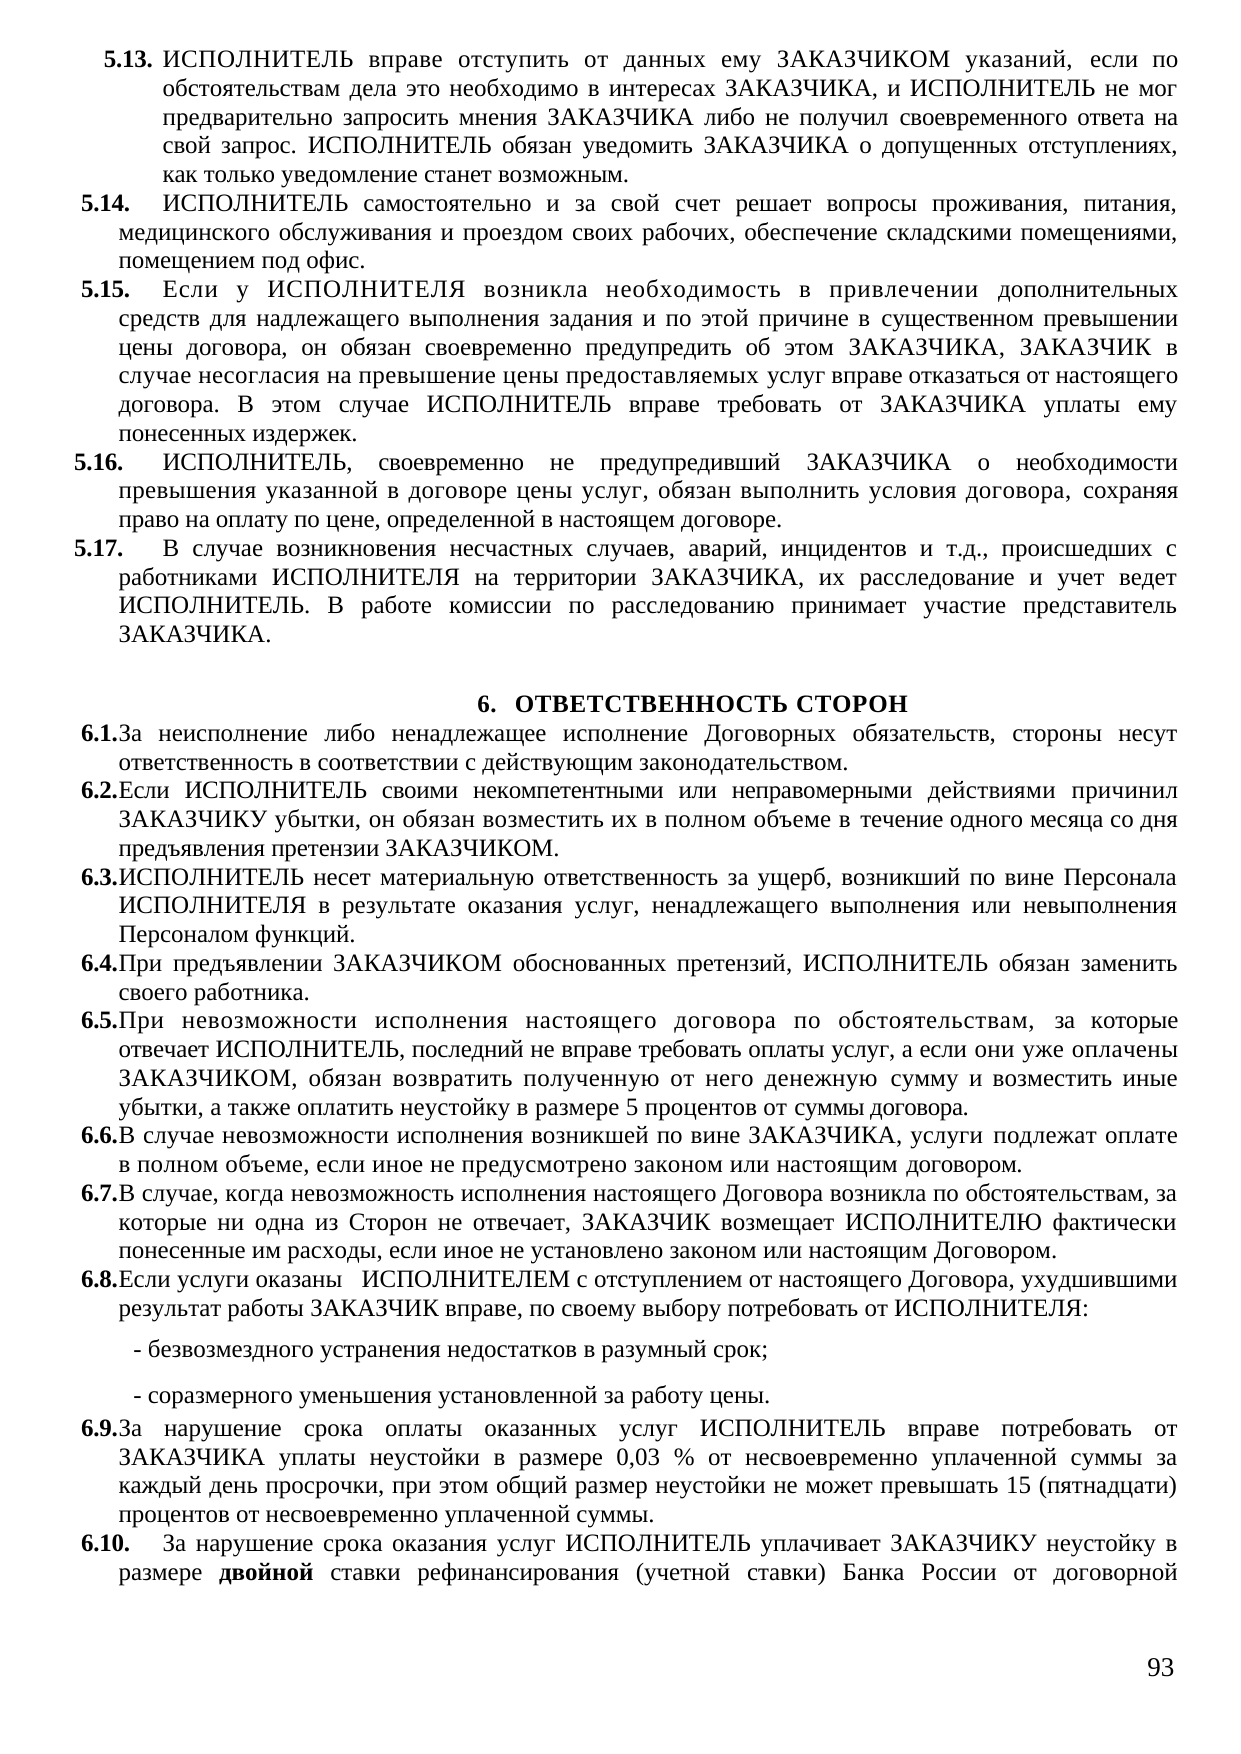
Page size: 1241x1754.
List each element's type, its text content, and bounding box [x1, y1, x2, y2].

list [81, 1528, 1178, 1585]
list ИСПОЛНИТЕЛЬ вправе отступить от данных ему ЗАКАЗЧИКОМ указаний, если по обстоятельствам дела это необходимо в интересах ЗАКАЗЧИКА, и ИСПОЛНИТЕЛЬ не мог предварительно запросить мнения ЗАКАЗЧИКА либо не получил своевременного ответа на свой запрос. ИСПОЛНИТЕЛЬ обязан уведомить ЗАКАЗЧИКА о допущенных отступлениях, как только уведомление станет возможным. [103, 44, 1178, 188]
list В случае невозможности исполнения возникшей по вине ЗАКАЗЧИКА, услуги подлежат оплате в полном объеме, если иное не предусмотрено законом или настоящим договором. [81, 1121, 1178, 1178]
list В случае, когда невозможность исполнения настоящего Договора возникла по обстоятельствам, за которые ни одна из Сторон не отвечает, ЗАКАЗЧИК возмещает ИСПОЛНИТЕЛЮ фактически понесенные им расходы, если иное не установлено законом или настоящим Договором. [81, 1178, 1178, 1264]
list ИСПОЛНИТЕЛЬ самостоятельно и за свой счет решает вопросы проживания, питания, медицинского обслуживания и проездом своих рабочих, обеспечение складскими помещениями, помещением под офис. [81, 188, 1178, 274]
list За нарушение срока оплаты оказанных услуг ИСПОЛНИТЕЛЬ вправе потребовать от ЗАКАЗЧИКА уплаты неустойки в размере 0,03 % от несвоевременно уплаченной суммы за каждый день просрочки, при этом общий размер неустойки не может превышать 15 (пятнадцати) процентов от несвоевременно уплаченной суммы. [81, 1413, 1178, 1528]
list ОТВЕТСТВЕННОСТЬ СТОРОН [207, 689, 1178, 718]
list В случае возникновения несчастных случаев, аварий, инцидентов и т.д., происшедших с работниками ИСПОЛНИТЕЛЯ на территории ЗАКАЗЧИКА, их расследование и учет ведет ИСПОЛНИТЕЛЬ. В работе комиссии по расследованию принимает участие представитель ЗАКАЗЧИКА. [74, 533, 1178, 648]
list За неисполнение либо ненадлежащее исполнение Договорных обязательств, стороны несут ответственность в соответствии с действующим законодательством. [81, 718, 1178, 776]
list При невозможности исполнения настоящего договора по обстоятельствам, за которые отвечает ИСПОЛНИТЕЛЬ, последний не вправе требовать оплаты услуг, а если они уже оплачены ЗАКАЗЧИКОМ, обязан возвратить полученную от него денежную сумму и возместить иные убытки, а также оплатить неустойку в размере 5 процентов от суммы договора. [81, 1006, 1178, 1121]
list ИСПОЛНИТЕЛЬ несет материальную ответственность за ущерб, возникший по вине Персонала ИСПОЛНИТЕЛЯ в результате оказания услуг, ненадлежащего выполнения или невыполнения Персоналом функций. [81, 862, 1178, 948]
list Если ИСПОЛНИТЕЛЬ своими некомпетентными или неправомерными действиями причинил ЗАКАЗЧИКУ убытки, он обязан возместить их в полном объеме в течение одного месяца со дня предъявления претензии ЗАКАЗЧИКОМ. [81, 776, 1178, 862]
list ИСПОЛНИТЕЛЬ, своевременно не предупредивший ЗАКАЗЧИКА о необходимости превышения указанной в договоре цены услуг, обязан выполнить условия договора, сохраняя право на оплату по цене, определенной в настоящем договоре. [74, 447, 1178, 533]
text - безвозмездного устранения недостатков в разумный срок; [133, 1334, 1181, 1363]
list При предъявлении ЗАКАЗЧИКОМ обоснованных претензий, ИСПОЛНИТЕЛЬ обязан заменить своего работника. [81, 948, 1178, 1006]
list Если у ИСПОЛНИТЕЛЯ возникла необходимость в привлечении дополнительных средств для надлежащего выполнения задания и по этой причине в существенном превышении цены договора, он обязан своевременно предупредить об этом ЗАКАЗЧИКА, ЗАКАЗЧИК в случае несогласия на превышение цены предоставляемых услуг вправе отказаться от настоящего договора. В этом случае ИСПОЛНИТЕЛЬ вправе требовать от ЗАКАЗЧИКА уплаты ему понесенных издержек. [81, 274, 1178, 447]
list Если услуги оказаны ИСПОЛНИТЕЛЕМ с отступлением от настоящего Договора, ухудшившими результат работы ЗАКАЗЧИК вправе, по своему выбору потребовать от ИСПОЛНИТЕЛЯ: [81, 1264, 1178, 1322]
text - соразмерного уменьшения установленной за работу цены. [133, 1380, 1181, 1408]
